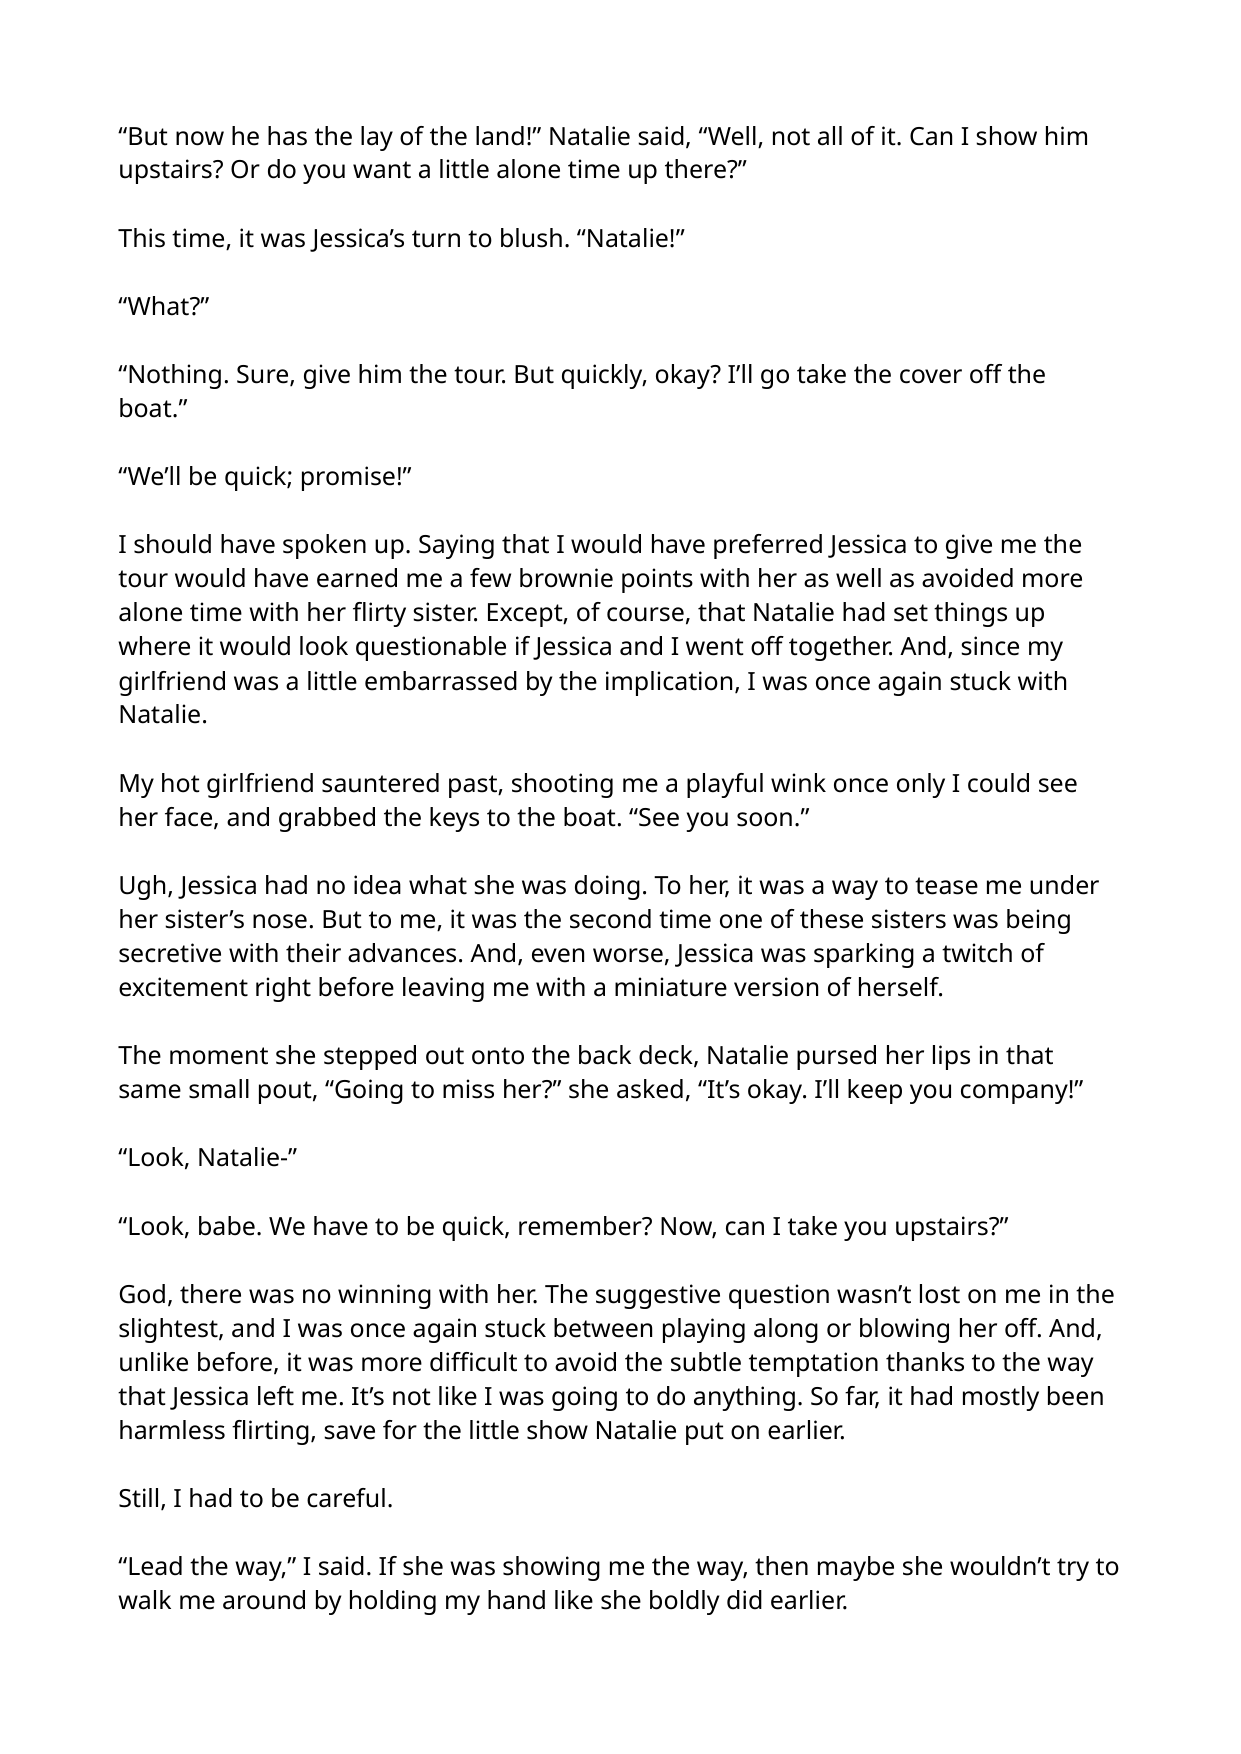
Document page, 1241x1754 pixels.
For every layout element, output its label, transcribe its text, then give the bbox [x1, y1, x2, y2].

text “Look, babe. We have to be quick, remember? Now, can I take you upstairs?” [118, 1208, 1122, 1242]
text God, there was no winning with her. The suggestive question wasn’t lost on me in the slightest, and I was once again stuck between playing along or blowing her off. And, unlike before, it was more difficult to avoid the subtle temptation thanks to the way that Jessica left me. It’s not like I was going to do anything. So far, it had mostly been harmless flirting, save for the little show Natalie put on earlier. [118, 1276, 1122, 1447]
text “What?” [118, 288, 1122, 322]
text Ugh, Jessica had no idea what she was doing. To her, it was a way to tease me under her sister’s nose. But to me, it was the second time one of these sisters was being secretive with their advances. And, even worse, Jessica was sparking a twitch of excitement right before leaving me with a miniature version of herself. [118, 867, 1122, 1004]
text This time, it was Jessica’s turn to blush. “Natalie!” [118, 220, 1122, 254]
text I should have spoken up. Saying that I would have preferred Jessica to give me the tour would have earned me a few brownie points with her as well as avoided more alone time with her flirty sister. Except, of course, that Natalie had set things up where it would look questionable if Jessica and I went off together. And, since my girlfriend was a little embarrassed by the implication, I was once again stuck with Natalie. [118, 527, 1122, 731]
text “Nothing. Sure, give him the tour. But quickly, okay? I’ll go take the cover off the boat.” [118, 357, 1122, 425]
text The moment she stepped out onto the back deck, Natalie pursed her lips in that same small pout, “Going to miss her?” she asked, “It’s okay. I’ll keep you company!” [118, 1038, 1122, 1106]
text My hot girlfriend sauntered past, shooting me a playful wink once only I could see her face, and grabbed the keys to the boat. “See you soon.” [118, 765, 1122, 833]
text “Lead the way,” I said. If she was showing me the way, then maybe she wouldn’t try to walk me around by holding my hand like she boldly did earlier. [118, 1549, 1122, 1617]
text “Look, Natalie-” [118, 1140, 1122, 1174]
text “But now he has the lay of the land!” Natalie said, “Well, not all of it. Can I show him upstairs? Or do you want a little alone time up there?” [118, 118, 1122, 186]
text Still, I had to be careful. [118, 1481, 1122, 1515]
text “We’ll be quick; promise!” [118, 459, 1122, 493]
